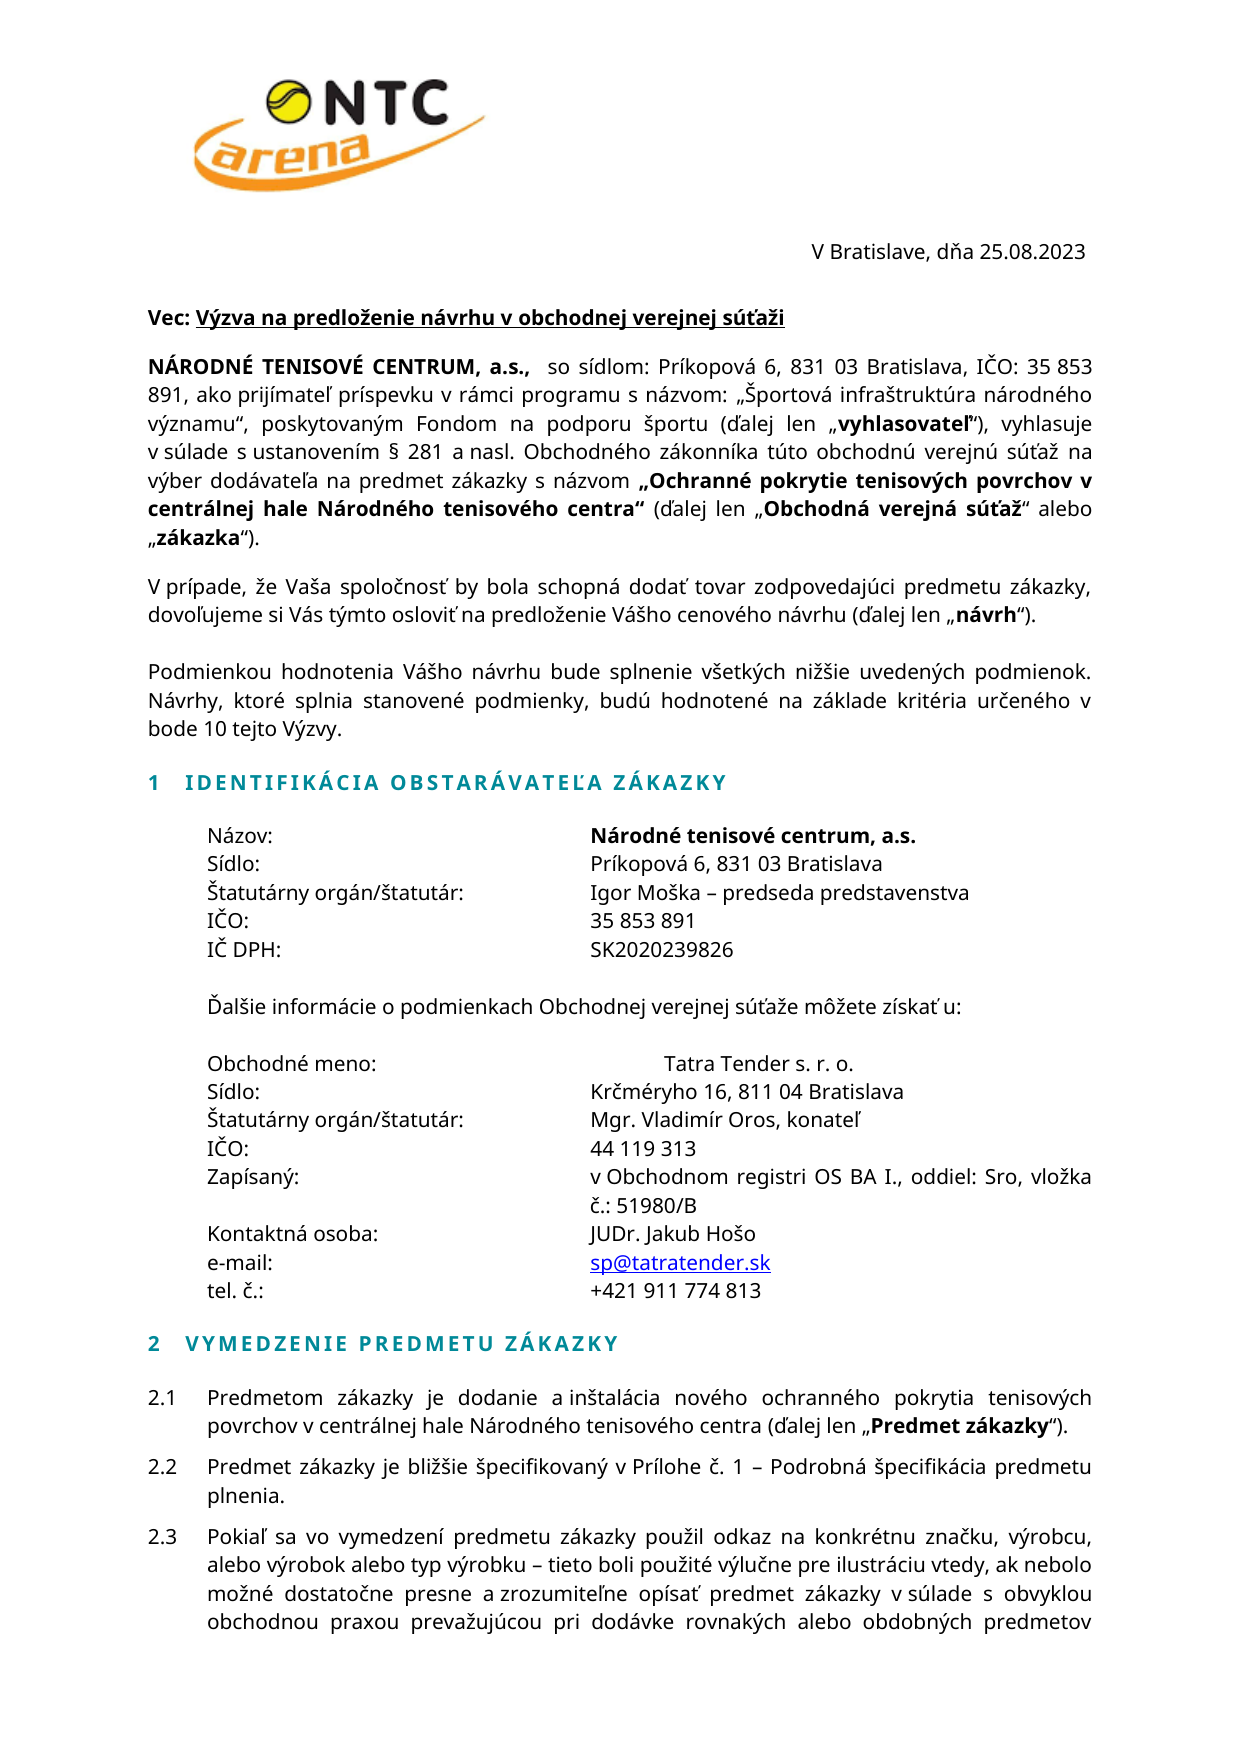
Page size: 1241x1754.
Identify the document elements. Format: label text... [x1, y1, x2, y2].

subtitle IČ DPH: SK2020239826 [147, 935, 1092, 963]
list Vymedzenie predmetu zákazky [148, 1329, 1092, 1358]
text Podmienkou hodnotenia Vášho návrhu bude splnenie všetkých nižšie uvedených podmienok. Návrhy, ktoré splnia stanovené podmienky, budú hodnotené na základe kritéria určeného v bode 10 tejto Výzvy. [148, 657, 1092, 743]
text V Bratislave, dňa 25.08.2023 [738, 237, 1092, 265]
text Zapísaný: v Obchodnom registri OS BA I., oddiel: Sro, vložka č.: 51980/B [207, 1162, 1092, 1219]
subtitle Štatutárny orgán/štatutár: Igor Moška – predseda predstavenstva [147, 878, 1092, 906]
text Kontaktná osoba: JUDr. Jakub Hošo [207, 1219, 1092, 1248]
text Obchodné meno: Tatra Tender s. r. o. [207, 1049, 1092, 1077]
text e-mail: sp@tatratender.sk [207, 1248, 1092, 1276]
subtitle Názov: Národné tenisové centrum, a.s. [207, 821, 1092, 849]
text Sídlo: Príkopová 6, 831 03 Bratislava [148, 849, 1092, 878]
text NÁRODNÉ TENISOVÉ CENTRUM, a.s., so sídlom: Príkopová 6, 831 03 Bratislava, IČO: 35 853 891, ako prijímateľ príspevku v rámci programu s názvom: „Športová infraštruktúra národného významu“, poskytovaným Fondom na podporu športu (ďalej len „vyhlasovateľ“), vyhlasuje v súlade s ustanovením § 281 a nasl. Obchodného zákonníka túto obchodnú verejnú súťaž na výber dodávateľa na predmet zákazky s názvom „Ochranné pokrytie tenisových povrchov v centrálnej hale Národného tenisového centra“ (ďalej len „Obchodná verejná súťaž“ alebo „zákazka“). [148, 352, 1092, 551]
text IČO: 44 119 313 [207, 1134, 1092, 1162]
picture [159, 0, 511, 303]
text Sídlo: Krčméryho 16, 811 04 Bratislava [207, 1077, 1092, 1106]
list Predmet zákazky je bližšie špecifikovaný v Prílohe č. 1 – Podrobná špecifikácia predmetu plnenia. [148, 1452, 1092, 1509]
text Vec: Výzva na predloženie návrhu v obchodnej verejnej súťaži [148, 303, 1092, 331]
subtitle IČO: 35 853 891 [147, 906, 1092, 935]
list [148, 1522, 1092, 1636]
text V prípade, že Vaša spoločnosť by bola schopná dodať tovar zodpovedajúci predmetu zákazky, dovoľujeme si Vás týmto osloviť na predloženie Vášho cenového návrhu (ďalej len „návrh“). [148, 572, 1092, 629]
list Identifikácia obstarávateľa zákazky [148, 768, 1092, 796]
list Predmetom zákazky je dodanie a inštalácia nového ochranného pokrytia tenisových povrchov v centrálnej hale Národného tenisového centra (ďalej len „Predmet zákazky“). [148, 1383, 1092, 1440]
text Štatutárny orgán/štatutár: Mgr. Vladimír Oros, konateľ [207, 1106, 1092, 1134]
subtitle Ďalšie informácie o podmienkach Obchodnej verejnej súťaže môžete získať u: [147, 992, 1092, 1020]
text tel. č.: +421 911 774 813 [207, 1276, 1092, 1304]
